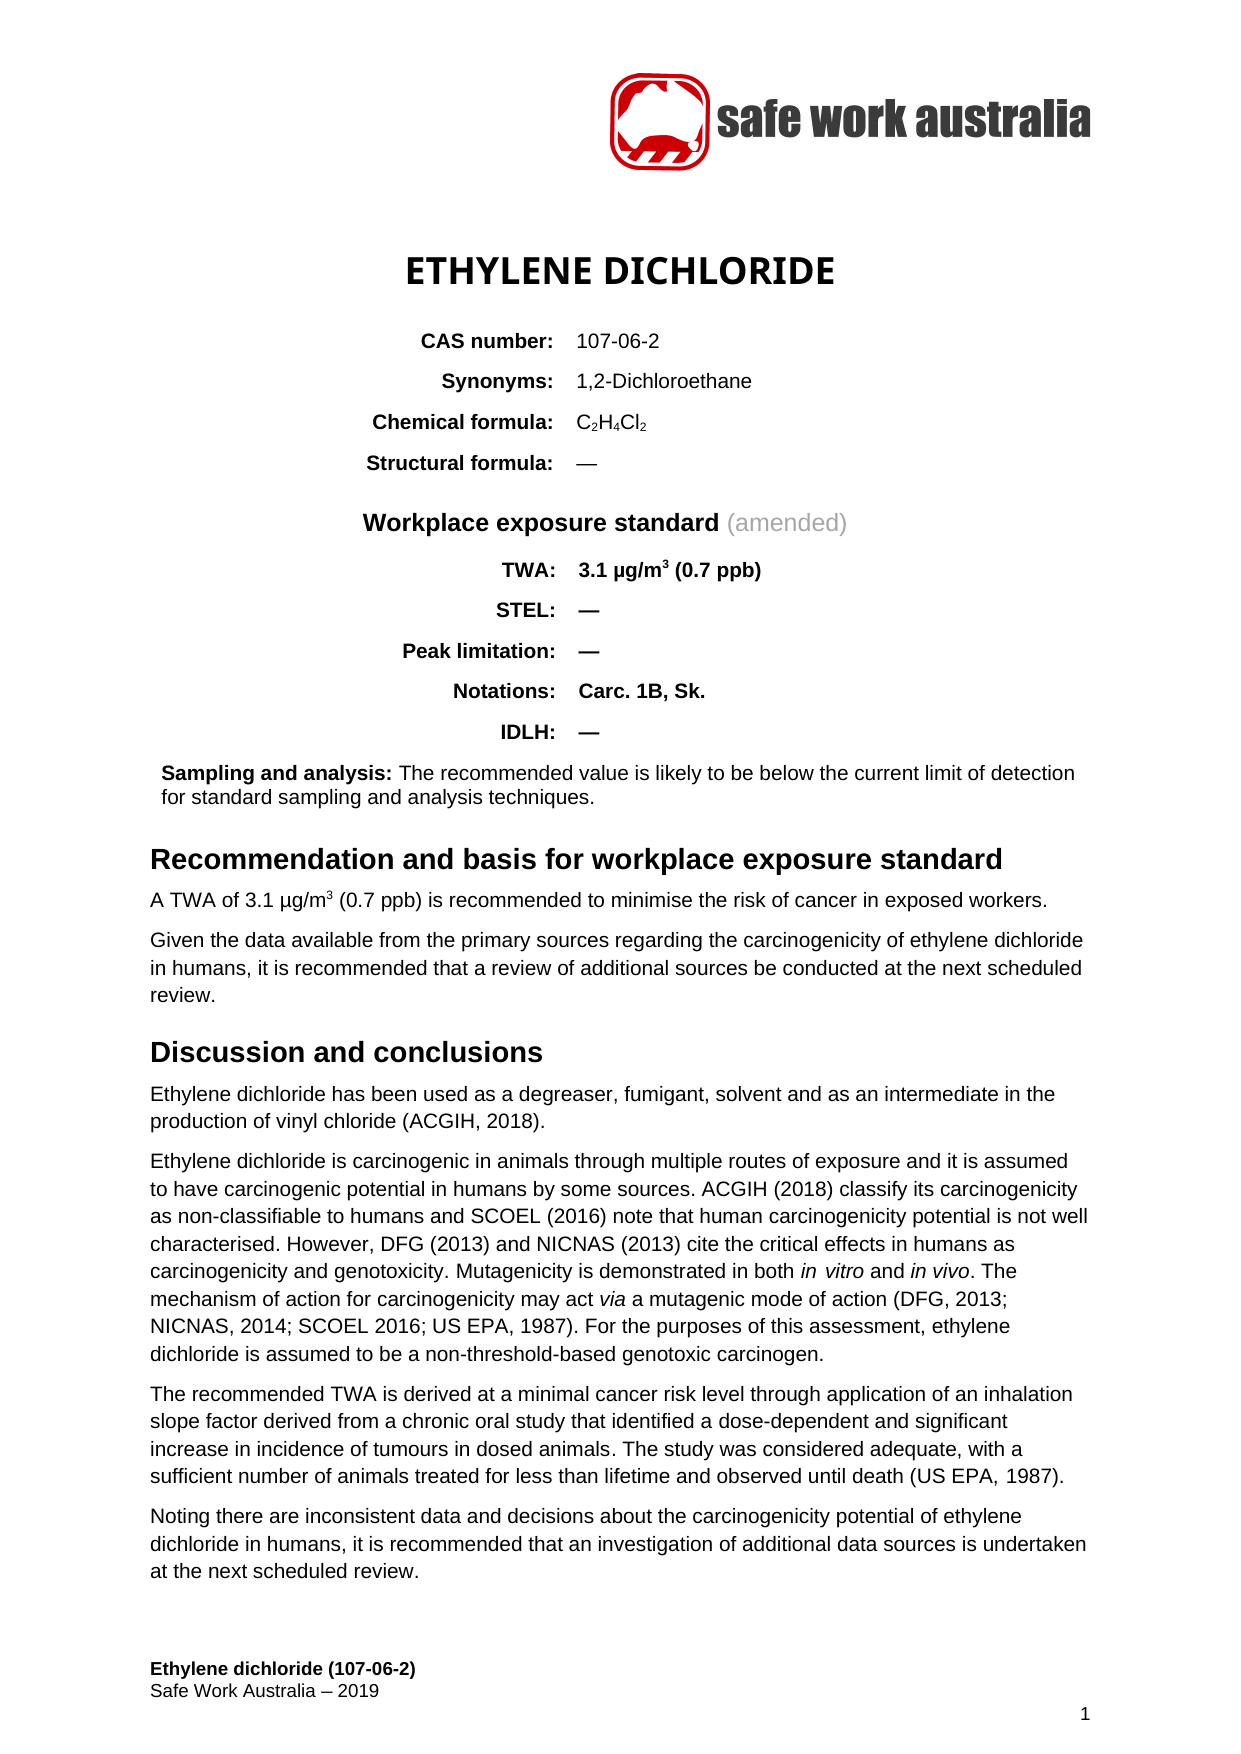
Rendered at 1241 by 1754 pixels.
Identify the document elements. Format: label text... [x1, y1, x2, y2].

table_cell — [567, 590, 1090, 630]
table_cell — [565, 442, 1090, 483]
text Ethylene dichloride is carcinogenic in animals through multiple routes of exposure and it is assumed to have carcinogenic potential in humans by some sources. ACGIH (2018) classify its carcinogenicity as non-classifiable to humans and SCOEL (2016) note that human carcinogenicity potential is not well characterised. However, DFG (2013) and NICNAS (2013) cite the critical effects in humans as carcinogenicity and genotoxicity. Mutagenicity is demonstrated in both in vitro and in vivo. The mechanism of action for carcinogenicity may act via a mutagenic mode of action (DFG, 2013; NICNAS, 2014; SCOEL 2016; US EPA, 1987). For the purposes of this assessment, ethylene dichloride is assumed to be a non-threshold-based genotoxic carcinogen. [150, 1149, 1090, 1365]
table_cell Synonyms: [150, 361, 565, 402]
table_cell 1,2-Dichloroethane [565, 361, 1090, 402]
table_cell Notations: [150, 671, 567, 712]
table_cell Sampling and analysis: [150, 752, 1090, 817]
subtitle Discussion and conclusions [150, 1035, 1090, 1069]
text A TWA of 3.1 µg/m3 (0.7 ppb) is recommended to minimise the risk of cancer in exposed workers. [150, 888, 1090, 912]
text Ethylene dichloride has been used as a degreaser, fumigant, solvent and as an intermediate in the production of vinyl chloride (ACGIH, 2018). [150, 1081, 1090, 1133]
text The recommended TWA is derived at a minimal cancer risk level through application of an inhalation slope factor derived from a chronic oral study that identified a dose-dependent and significant increase in incidence of tumours in dosed animals. The study was considered adequate, with a sufficient number of animals treated for less than lifetime and observed until death (US EPA, 1987). [150, 1381, 1090, 1488]
subtitle Recommendation and basis for workplace exposure standard [150, 842, 1090, 875]
text Workplace exposure standard [150, 508, 1090, 537]
table_cell Carc. 1B, Sk. [567, 671, 1090, 712]
table_cell — [567, 630, 1090, 671]
table_cell Structural formula: [150, 442, 565, 483]
table_header 107-06-2 [565, 320, 1090, 361]
table_header CAS number: [150, 320, 565, 361]
text Given the data available from the primary sources regarding the carcinogenicity of ethylene dichloride in humans, it is recommended that a review of additional sources be conducted at the next scheduled review. [150, 928, 1090, 1007]
table_header 3.1 µg/m3 (0.7 ppb) [567, 549, 1090, 590]
picture [607, 73, 1091, 171]
table_cell Chemical formula: [150, 402, 565, 442]
table_cell C2H4Cl2 [565, 402, 1090, 442]
table_cell IDLH: [150, 712, 567, 752]
table_cell — [567, 712, 1090, 752]
table_cell STEL: [150, 590, 567, 630]
text Noting there are inconsistent data and decisions about the carcinogenicity potential of ethylene dichloride in humans, it is recommended that an investigation of additional data sources is undertaken at the next scheduled review. [150, 1504, 1090, 1583]
table_cell Peak limitation: [150, 630, 567, 671]
table_header TWA: [150, 549, 567, 590]
